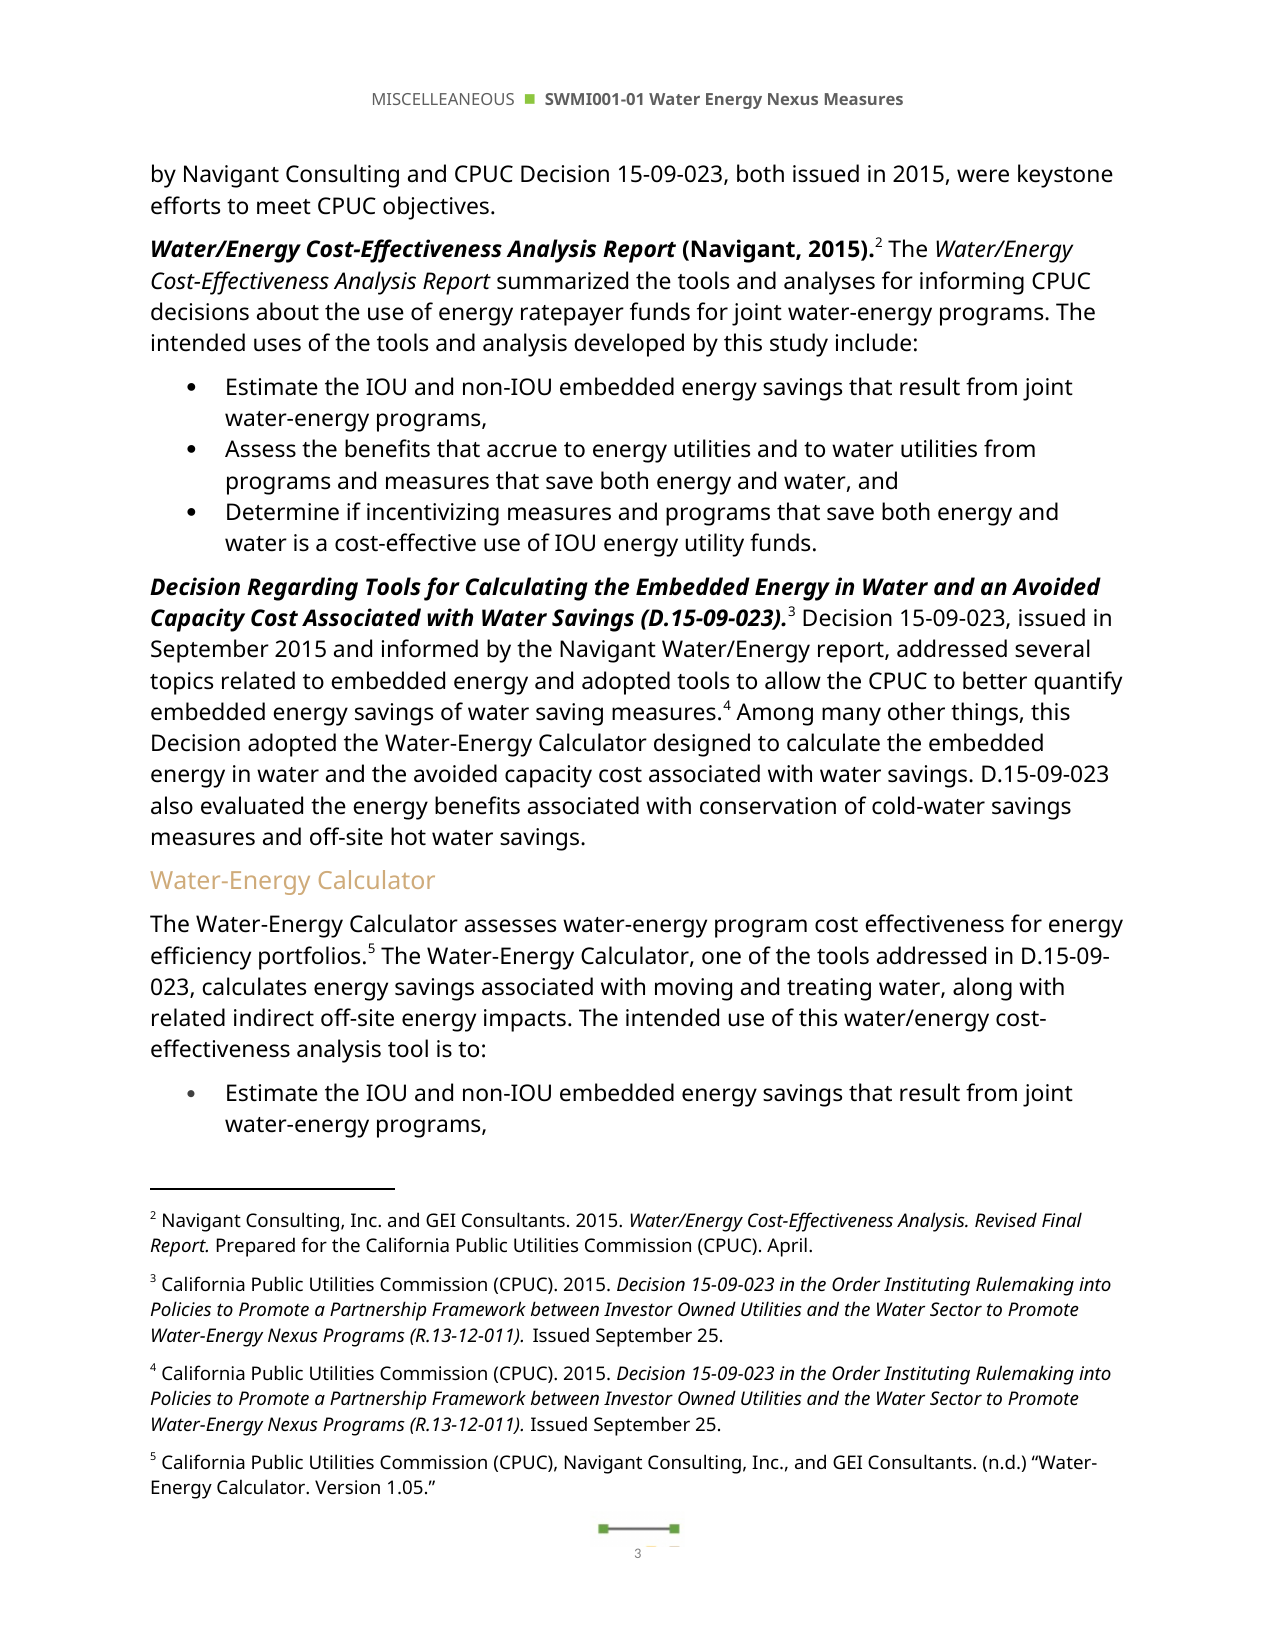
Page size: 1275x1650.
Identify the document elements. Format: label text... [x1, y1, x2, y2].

text Water/Energy Cost-Effectiveness Analysis Report (Navigant, 2015). The Water/Energy Cost-Effectiveness Analysis Report summarized the tools and analyses for informing CPUC decisions about the use of energy ratepayer funds for joint water‐energy programs. The intended uses of the tools and analysis developed by this study include: [150, 233, 1125, 358]
list Estimate the IOU and non‐IOU embedded energy savings that result from joint water‐energy programs, [187, 371, 1125, 433]
subtitle Water-Energy Calculator [150, 864, 1125, 896]
list Assess the benefits that accrue to energy utilities and to water utilities from programs and measures that save both energy and water, and [187, 433, 1125, 496]
list Determine if incentivizing measures and programs that save both energy and water is a cost-effective use of IOU energy utility funds. [187, 496, 1125, 558]
picture [589, 1512, 684, 1547]
text The Water-Energy Calculator assesses water-energy program cost effectiveness for energy efficiency portfolios. The Water-Energy Calculator, one of the tools addressed in D.15-09-023, calculates energy savings associated with moving and treating water, along with related indirect off-site energy impacts. The intended use of this water/energy cost-effectiveness analysis tool is to: [150, 908, 1125, 1064]
text Decision Regarding Tools for Calculating the Embedded Energy in Water and an Avoided Capacity Cost Associated with Water Savings (D.15-09-023). Decision 15-09-023, issued in September 2015 and informed by the Navigant Water/Energy report, addressed several topics related to embedded energy and adopted tools to allow the CPUC to better quantify embedded energy savings of water saving measures. Among many other things, this Decision adopted the Water-Energy Calculator designed to calculate the embedded energy in water and the avoided capacity cost associated with water savings. D.15-09-023 also evaluated the energy benefits associated with conservation of cold-water savings measures and off-site hot water savings. [150, 571, 1125, 852]
text Estimate the IOU and non-IOU embedded energy savings that result from joint water-energy programs, [187, 1077, 1125, 1139]
